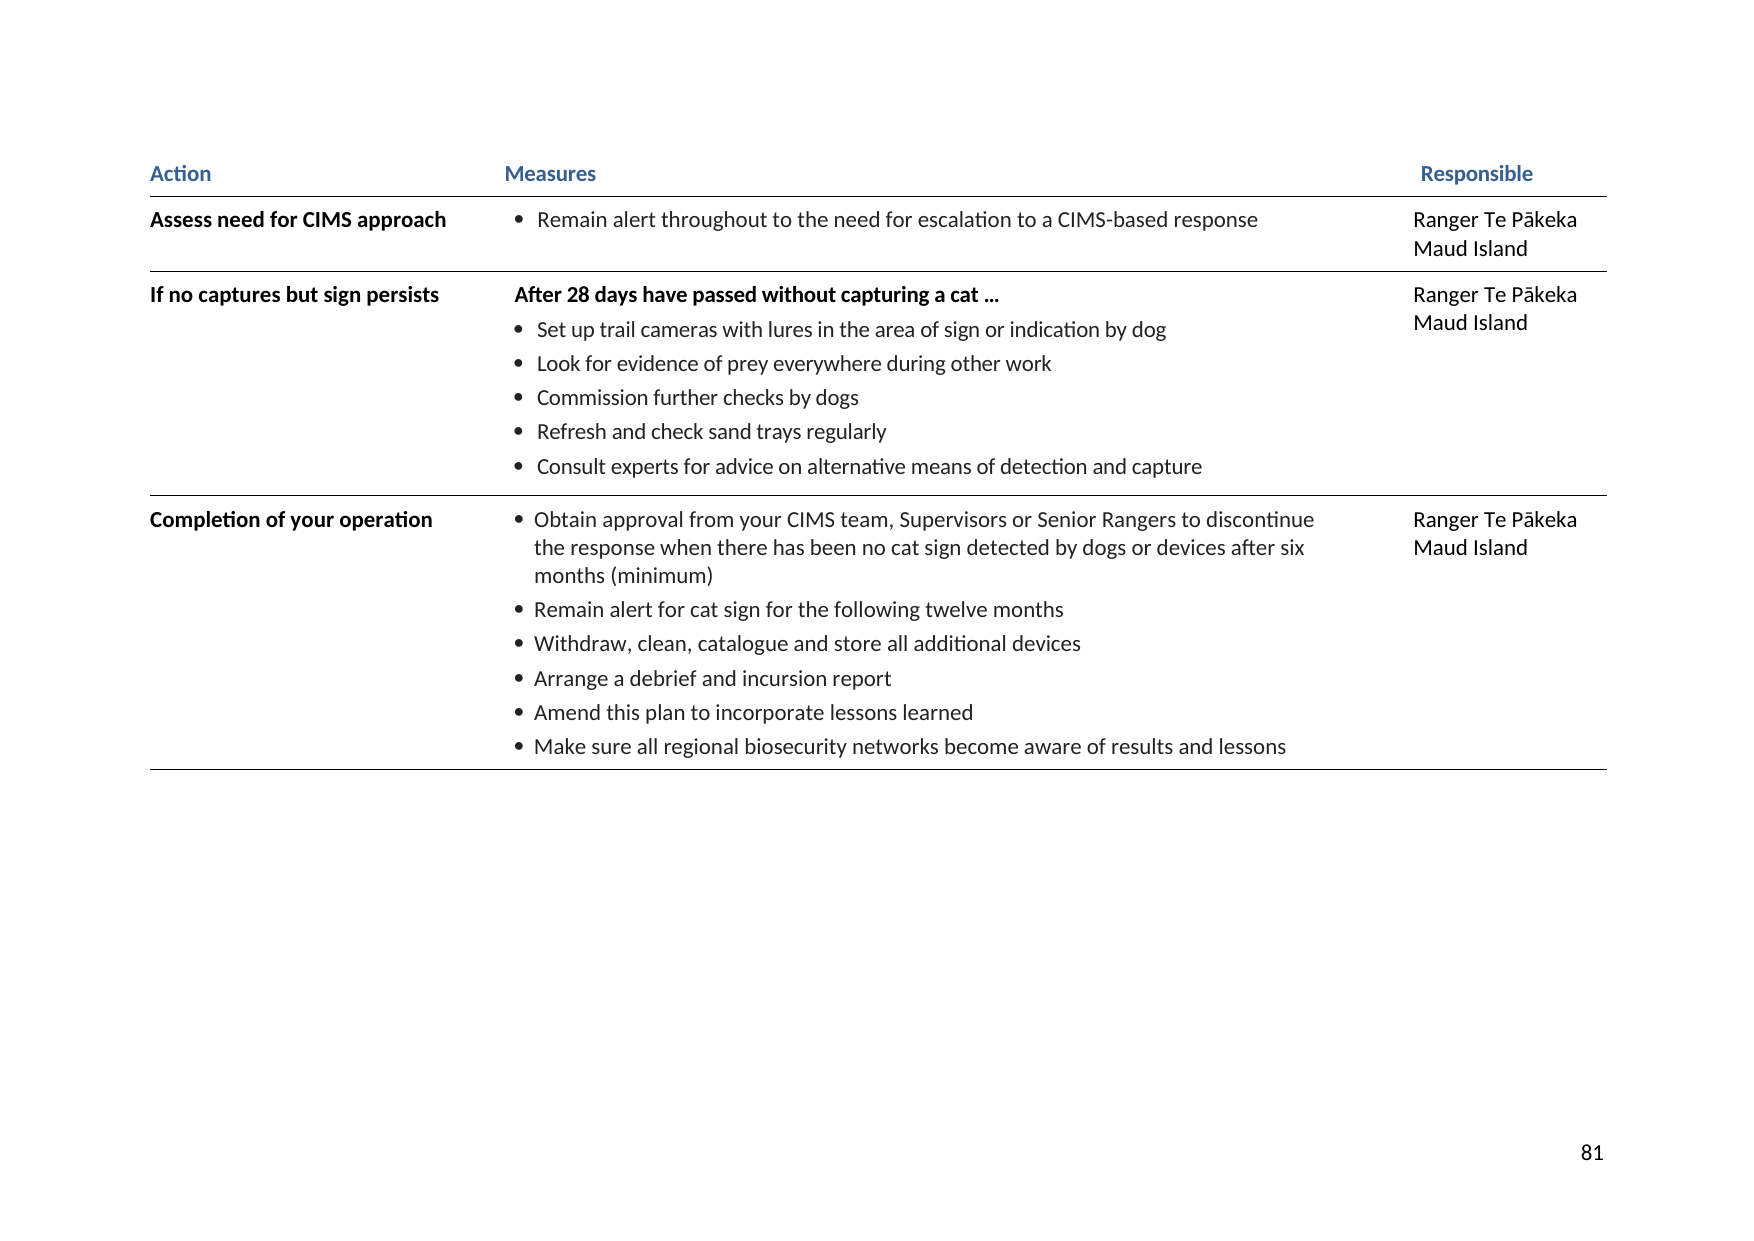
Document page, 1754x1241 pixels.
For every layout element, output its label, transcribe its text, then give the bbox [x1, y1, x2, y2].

table_cell Remain alert throughout to the need for escalation to a CIMS-based response [504, 197, 1376, 271]
table_cell Ranger Te Pākeka Maud Island [1376, 197, 1607, 271]
table_cell Ranger Te Pākeka Maud Island [1376, 272, 1607, 495]
table_header Responsible [1376, 150, 1607, 196]
table_cell Ranger Te Pākeka Maud Island [1376, 496, 1607, 769]
table_cell Obtain approval from your CIMS team, Supervisors or Senior Rangers to discontinue the response when there has been no cat sign detected by dogs or devices after six months (minimum) Remain alert for cat sign for the following twelve months Withdraw, clean, catalogue and store all additional devices Arrange a debrief and incursion report Amend this plan to incorporate lessons learned Make sure all regional biosecurity networks become aware of results and lessons [504, 496, 1376, 769]
table_cell If no captures but sign persists [150, 272, 504, 495]
table_cell Assess need for CIMS approach [150, 197, 504, 271]
table_cell Completion of your operation [150, 496, 504, 769]
table_header Measures [504, 150, 1376, 196]
table_header Action [150, 150, 504, 196]
table_cell After 28 days have passed without capturing a cat … Set up trail cameras with lures in the area of sign or indication by dog Look for evidence of prey everywhere during other work Commission further checks by dogs Refresh and check sand trays regularly Consult experts for advice on alternative means of detection and capture [504, 272, 1376, 495]
